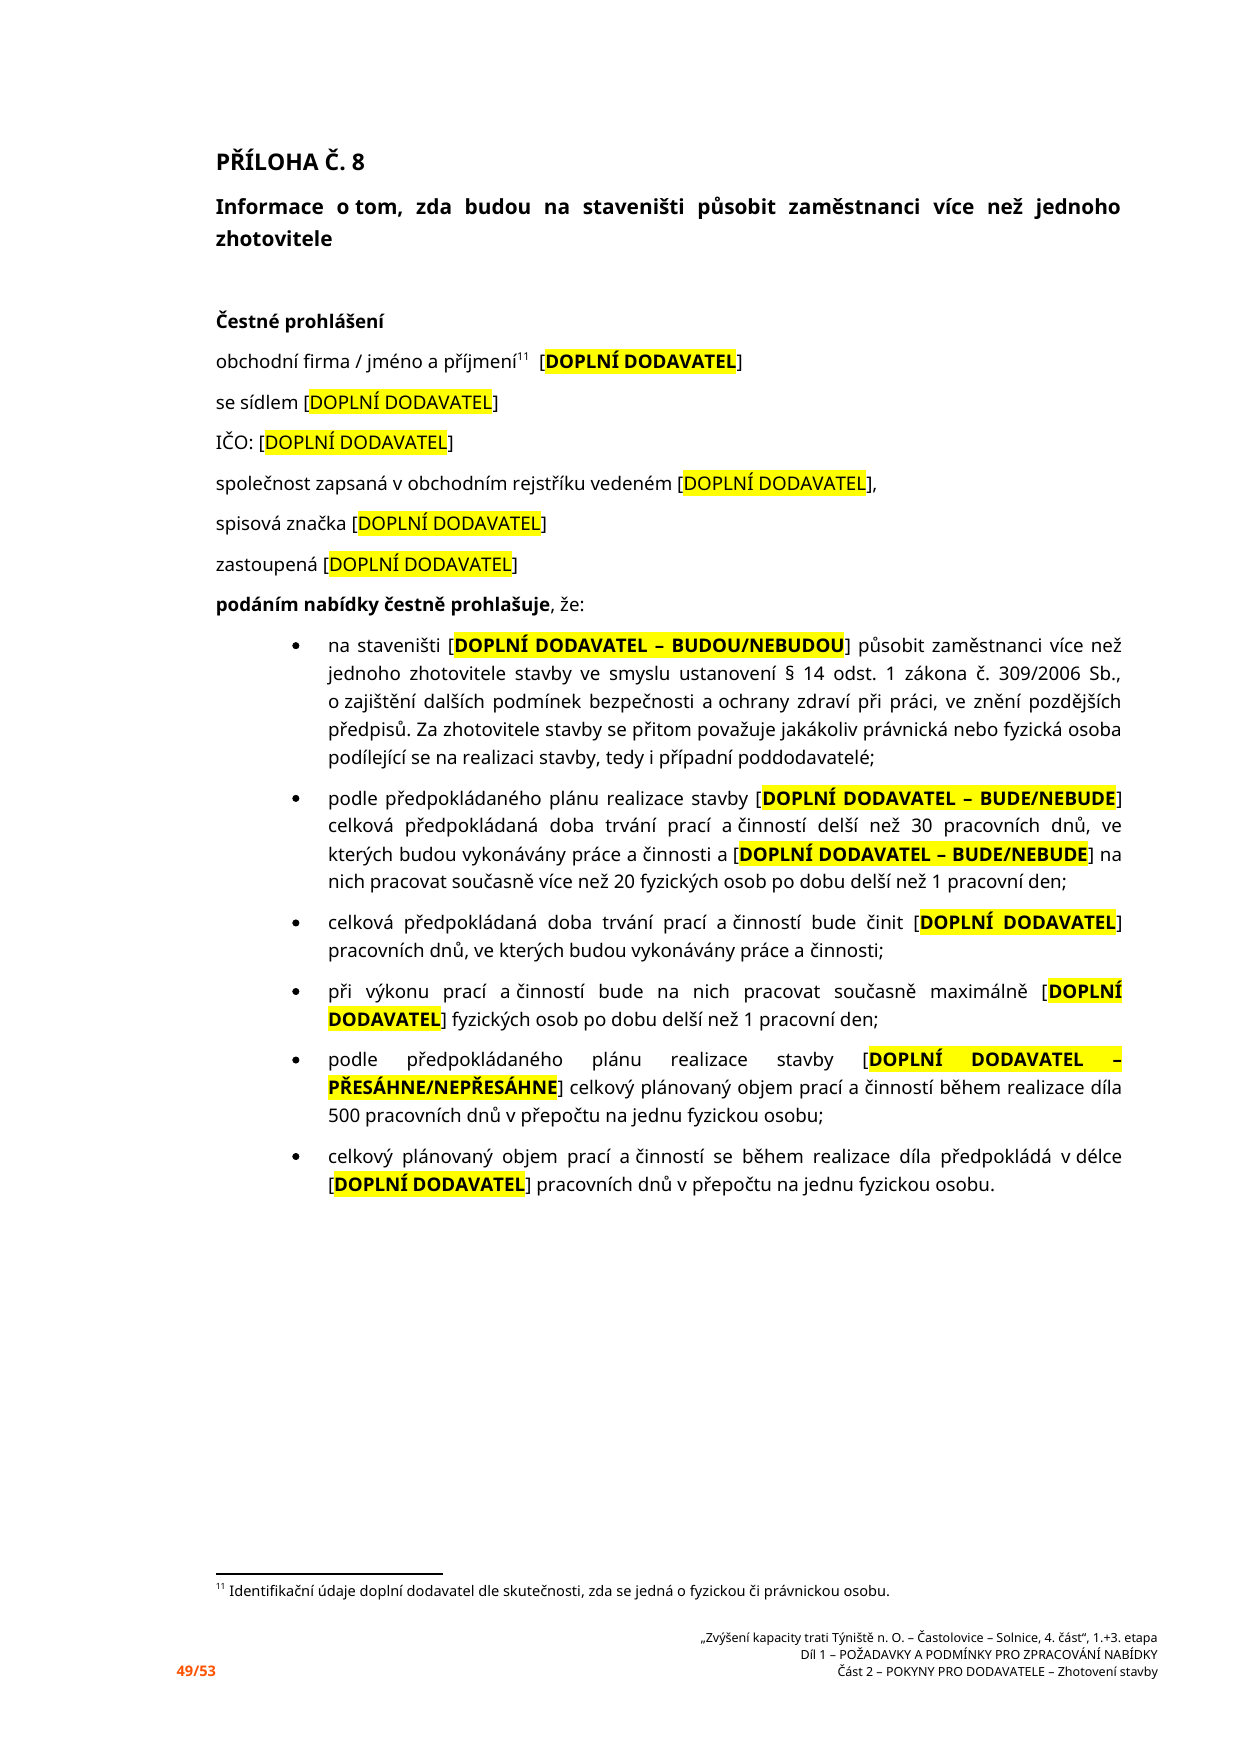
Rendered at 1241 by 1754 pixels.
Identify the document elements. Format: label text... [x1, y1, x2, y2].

text celkový plánovaný objem prací a činností se během realizace díla předpokládá v délce [DOPLNÍ DODAVATEL] pracovních dnů v přepočtu na jednu fyzickou osobu. [292, 1143, 1122, 1197]
text společnost zapsaná v obchodním rejstříku vedeném [DOPLNÍ DODAVATEL], [866, 470, 1122, 496]
text se sídlem [DOPLNÍ DODAVATEL] [492, 389, 1122, 414]
text na staveništi [DOPLNÍ DODAVATEL – BUDOU/NEBUDOU] působit zaměstnanci více než jednoho zhotovitele stavby ve smyslu ustanovení § 14 odst. 1 zákona č. 309/2006 Sb., o zajištění dalších podmínek bezpečnosti a ochrany zdraví při práci, ve znění pozdějších předpisů. Za zhotovitele stavby se přitom považuje jakákoliv právnická nebo fyzická osoba podílející se na realizaci stavby, tedy i případní poddodavatelé; [292, 632, 1122, 770]
text Příloha č. 8 [216, 146, 1122, 177]
text spisová značka [DOPLNÍ DODAVATEL] [216, 511, 358, 536]
text při výkonu prací a činností bude na nich pracovat současně maximálně [DOPLNÍ DODAVATEL] fyzických osob po dobu delší než 1 pracovní den; [292, 978, 1122, 1031]
text se sídlem [DOPLNÍ DODAVATEL] [216, 389, 309, 414]
text IČO: [DOPLNÍ DODAVATEL] [216, 429, 1122, 455]
text podáním nabídky čestně prohlašuje, že: [216, 592, 1122, 617]
text zastoupená [DOPLNÍ DODAVATEL] [216, 551, 329, 577]
text Informace o tom, zda budou na staveništi působit zaměstnanci více než jednoho zhotovitele [216, 192, 1122, 252]
text podle předpokládaného plánu realizace stavby [DOPLNÍ DODAVATEL – BUDE/NEBUDE] celková předpokládaná doba trvání prací a činností delší než 30 pracovních dnů, ve kterých budou vykonávány práce a činnosti a [DOPLNÍ DODAVATEL – BUDE/NEBUDE] na nich pracovat současně více než 20 fyzických osob po dobu delší než 1 pracovní den; [292, 785, 1122, 894]
text Čestné prohlášení [216, 308, 1122, 333]
text zastoupená [DOPLNÍ DODAVATEL] [512, 551, 1122, 577]
text společnost zapsaná v obchodním rejstříku vedeném [DOPLNÍ DODAVATEL], [216, 470, 683, 496]
text obchodní firma / jméno a příjmení [DOPLNÍ DODAVATEL] [216, 348, 1122, 374]
text spisová značka [DOPLNÍ DODAVATEL] [541, 511, 1122, 536]
text celková předpokládaná doba trvání prací a činností bude činit [DOPLNÍ DODAVATEL] pracovních dnů, ve kterých budou vykonávány práce a činnosti; [292, 909, 1122, 963]
text podle předpokládaného plánu realizace stavby [DOPLNÍ DODAVATEL – PŘESÁHNE/NEPŘESÁHNE] celkový plánovaný objem prací a činností během realizace díla 500 pracovních dnů v přepočtu na jednu fyzickou osobu; [292, 1046, 1122, 1128]
